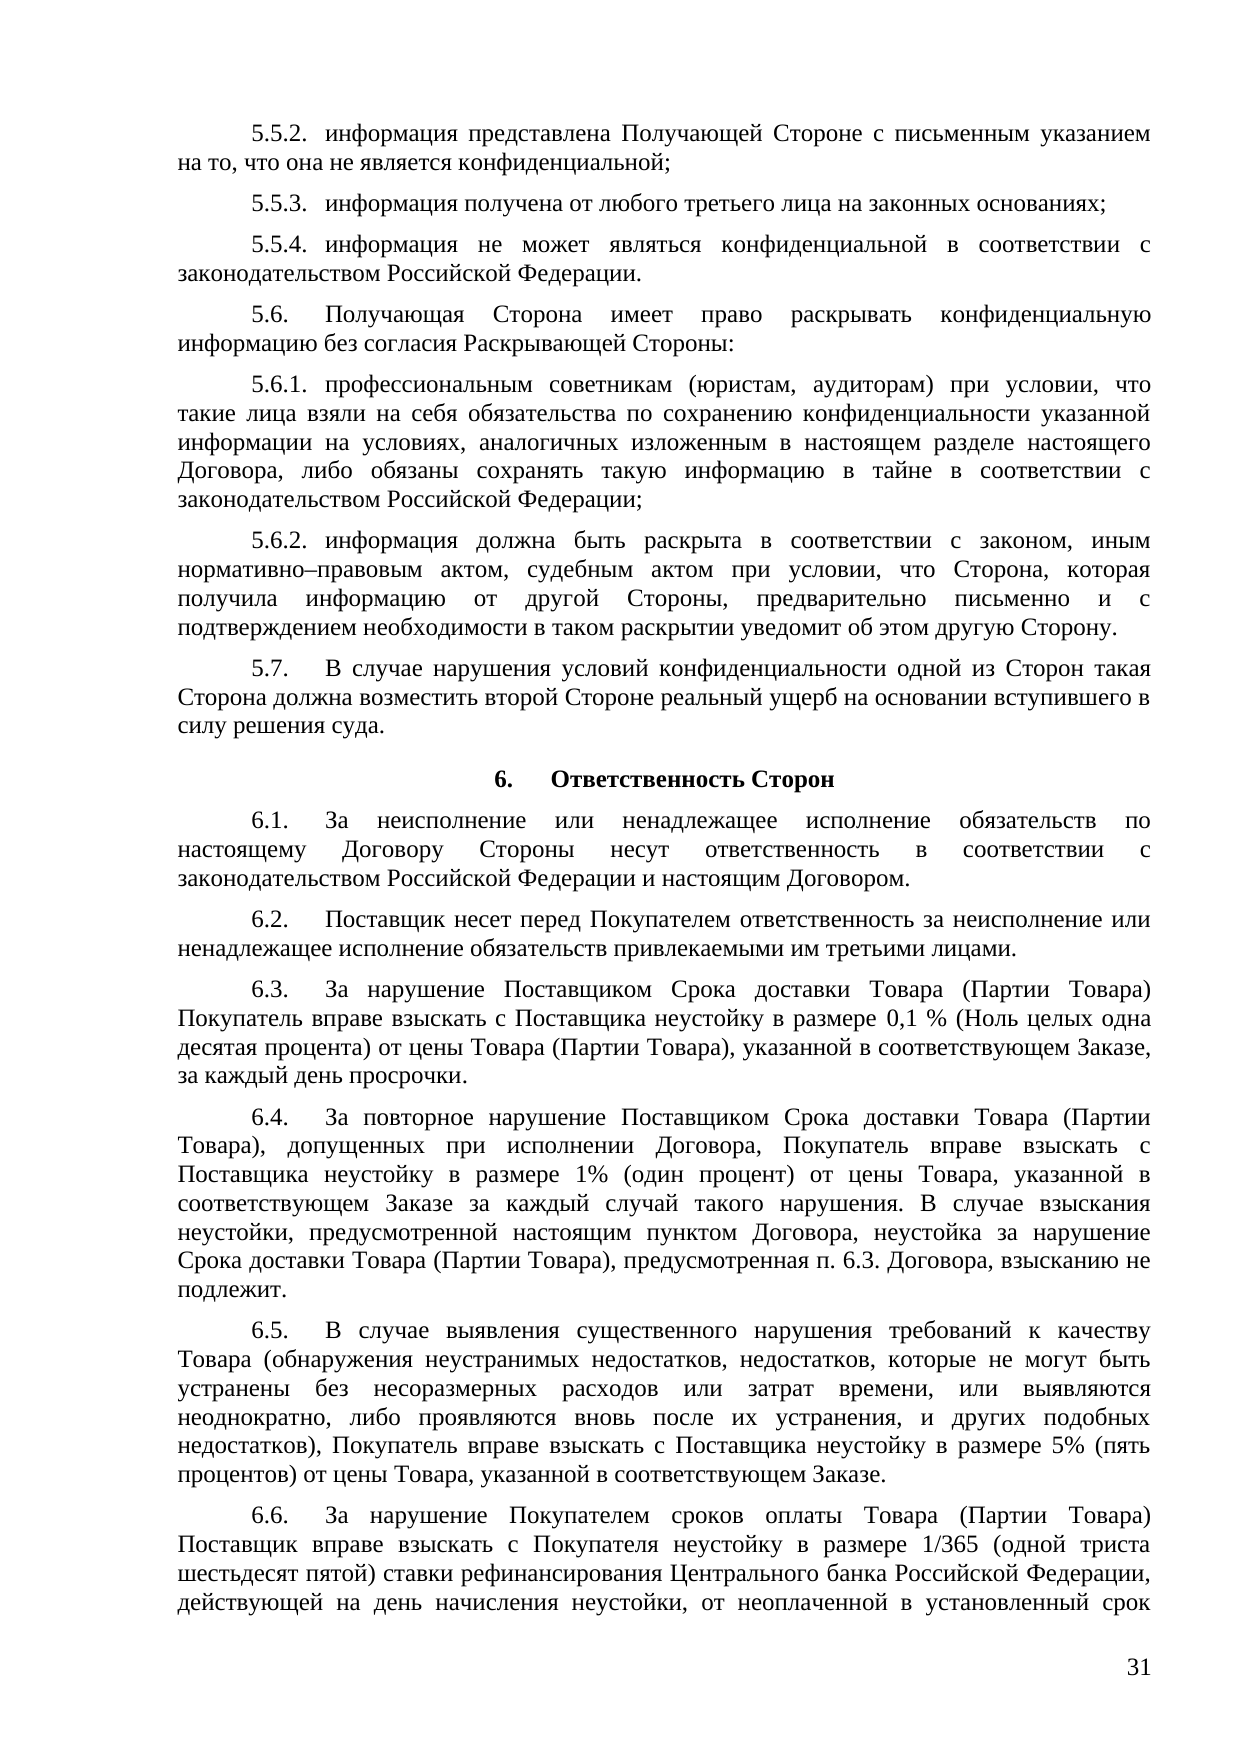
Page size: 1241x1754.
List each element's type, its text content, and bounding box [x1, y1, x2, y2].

list За повторное нарушение Поставщиком Срока доставки Товара (Партии Товара), допущенных при исполнении Договора, Покупатель вправе взыскать с Поставщика неустойку в размере 1% (один процент) от цены Товара, указанной в соответствующем Заказе за каждый случай такого нарушения. В случае взыскания неустойки, предусмотренной настоящим пунктом Договора, неустойка за нарушение Срока доставки Товара (Партии Товара), предусмотренная п. 6.3. Договора, взысканию не подлежит. [177, 1102, 1152, 1303]
list Ответственность Сторон [177, 764, 1152, 793]
list Поставщик несет перед Покупателем ответственность за неисполнение или ненадлежащее исполнение обязательств привлекаемыми им третьими лицами. [177, 904, 1152, 962]
list информация должна быть раскрыта в соответствии с законом, иным нормативно–правовым актом, судебным актом при условии, что Сторона, которая получила информацию от другой Стороны, предварительно письменно и с подтверждением необходимости в таком раскрытии уведомит об этом другую Сторону. [177, 526, 1152, 641]
list информация не может являться конфиденциальной в соответствии с законодательством Российской Федерации. [177, 229, 1152, 287]
list профессиональным советникам (юристам, аудиторам) при условии, что такие лица взяли на себя обязательства по сохранению конфиденциальности указанной информации на условиях, аналогичных изложенным в настоящем разделе настоящего Договора, либо обязаны сохранять такую информацию в тайне в соответствии с законодательством Российской Федерации; [177, 369, 1152, 513]
list В случае выявления существенного нарушения требований к качеству Товара (обнаружения неустранимых недостатков, недостатков, которые не могут быть устранены без несоразмерных расходов или затрат времени, или выявляются неоднократно, либо проявляются вновь после их устранения, и других подобных недостатков), Покупатель вправе взыскать с Поставщика неустойку в размере 5% (пять процентов) от цены Товара, указанной в соответствующем Заказе. [177, 1316, 1152, 1488]
list информация получена от любого третьего лица на законных основаниях; [177, 188, 1152, 217]
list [177, 1501, 1152, 1616]
list информация представлена Получающей Стороне с письменным указанием на то, что она не является конфиденциальной; [177, 118, 1152, 176]
list В случае нарушения условий конфиденциальности одной из Сторон такая Сторона должна возместить второй Стороне реальный ущерб на основании вступившего в силу решения суда. [177, 653, 1152, 739]
list За нарушение Поставщиком Срока доставки Товара (Партии Товара) Покупатель вправе взыскать с Поставщика неустойку в размере 0,1 % (Ноль целых одна десятая процента) от цены Товара (Партии Товара), указанной в соответствующем Заказе, за каждый день просрочки. [177, 974, 1152, 1089]
list Получающая Сторона имеет право раскрывать конфиденциальную информацию без согласия Раскрывающей Стороны: [177, 299, 1152, 357]
list За неисполнение или ненадлежащее исполнение обязательств по настоящему Договору Стороны несут ответственность в соответствии с законодательством Российской Федерации и настоящим Договором. [177, 806, 1152, 892]
